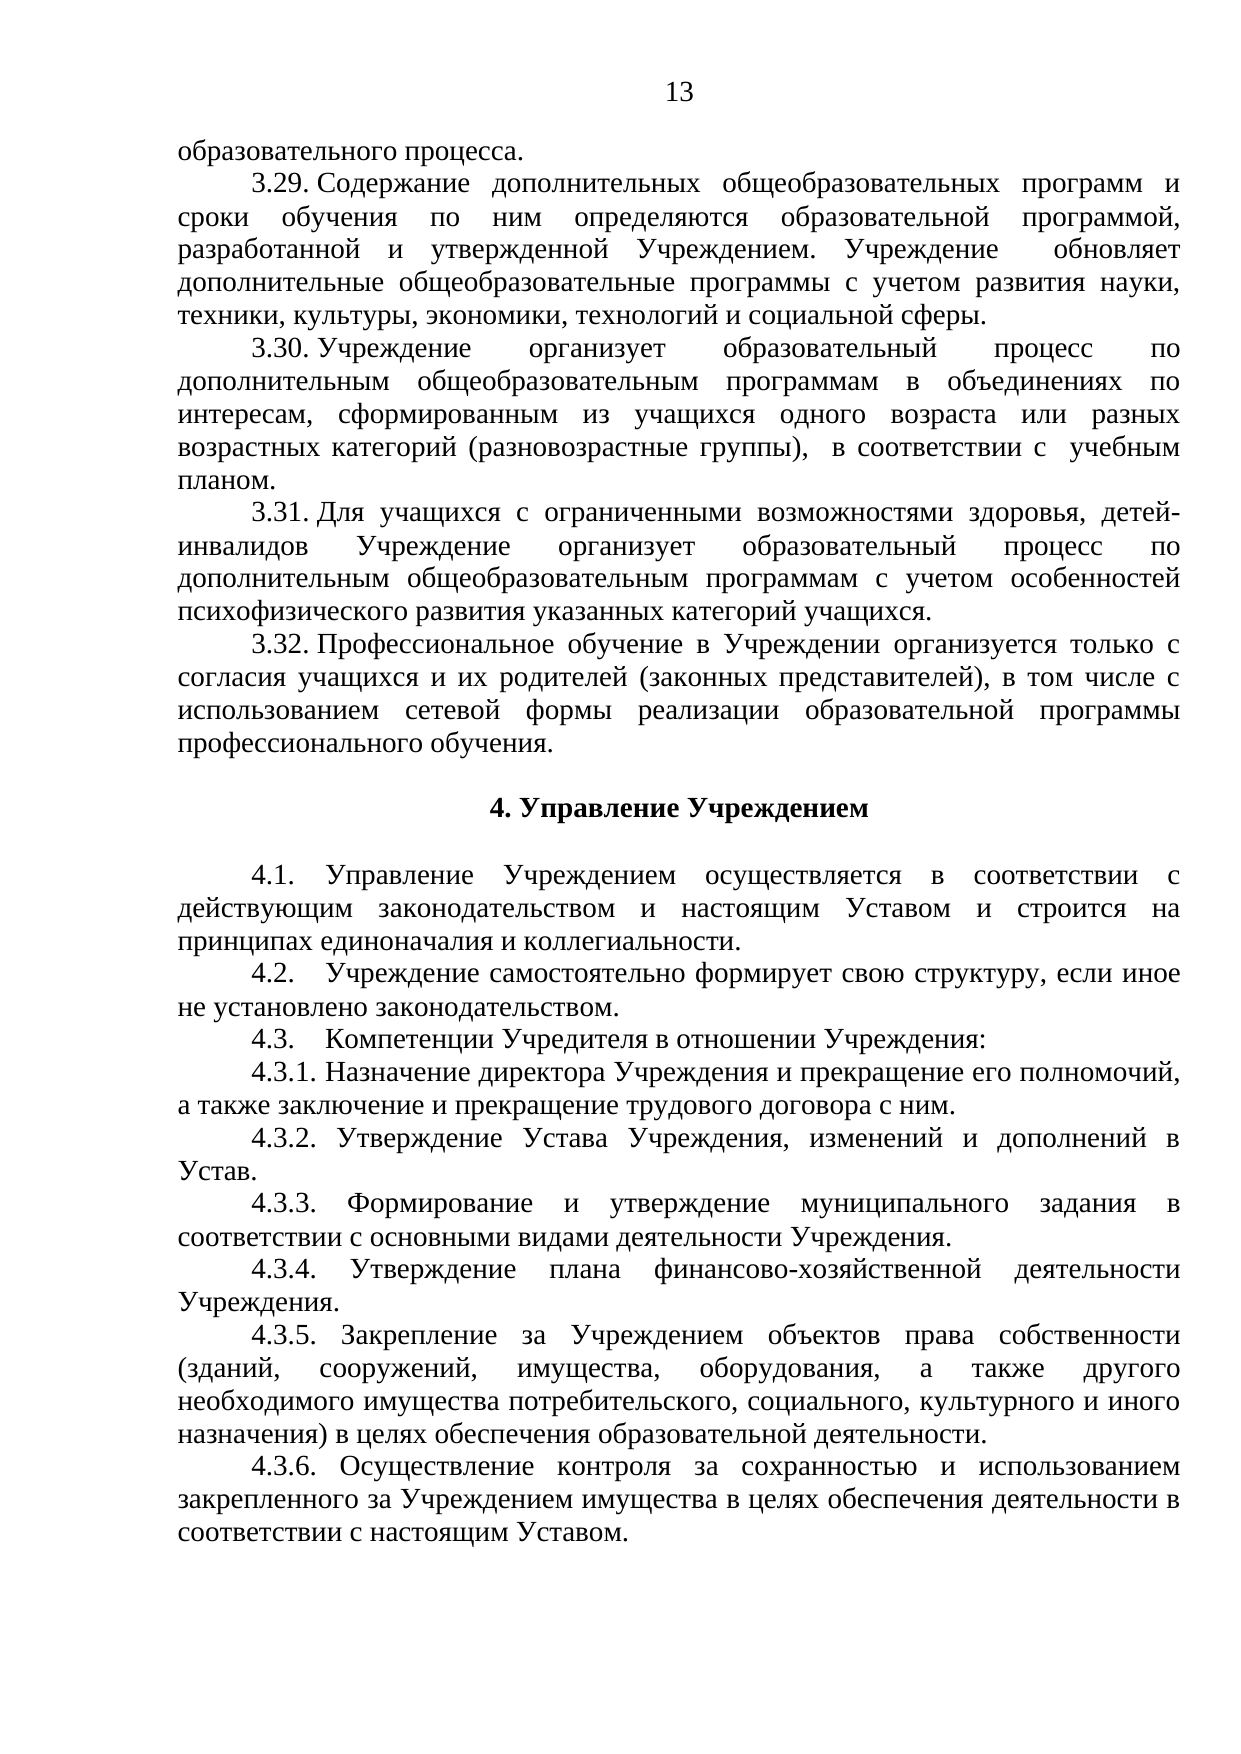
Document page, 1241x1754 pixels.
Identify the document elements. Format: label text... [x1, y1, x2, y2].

text 4.3.2. Утверждение Устава Учреждения, изменений и дополнений в Устав. [177, 1121, 1181, 1186]
list Для учащихся с ограниченными возможностями здоровья, детей-инвалидов Учреждение организует образовательный процесс по дополнительным общеобразовательным программам с учетом особенностей психофизического развития указанных категорий учащихся. [177, 496, 1181, 627]
text 4.3.5. Закрепление за Учреждением объектов права собственности (зданий, сооружений, имущества, оборудования, а также другого необходимого имущества потребительского, социального, культурного и иного назначения) в целях обеспечения образовательной деятельности. [177, 1318, 1181, 1449]
list Учреждение самостоятельно формирует свою структуру, если иное не установлено законодательством. [177, 956, 1181, 1022]
list Учреждение организует образовательный процесс по дополнительным общеобразовательным программам в объединениях по интересам, сформированным из учащихся одного возраста или разных возрастных категорий (разновозрастные группы), в соответствии с учебным планом. [177, 331, 1181, 496]
list Управление Учреждением осуществляется в соответствии с действующим законодательством и настоящим Уставом и строится на принципах единоначалия и коллегиальности. [177, 858, 1181, 956]
list Компетенции Учредителя в отношении Учреждения: [177, 1022, 1181, 1055]
text 4.3.4. Утверждение плана финансово-хозяйственной деятельности Учреждения. [177, 1252, 1181, 1318]
list Профессиональное обучение в Учреждении организуется только с согласия учащихся и их родителей (законных представителей), в том числе с использованием сетевой формы реализации образовательной программы профессионального обучения. [177, 627, 1181, 759]
text 4. Управление Учреждением [177, 791, 1181, 824]
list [177, 134, 1181, 167]
list Назначение директора Учреждения и прекращение его полномочий, а также заключение и прекращение трудового договора с ним. [177, 1055, 1181, 1121]
list Содержание дополнительных общеобразовательных программ и сроки обучения по ним определяются образовательной программой, разработанной и утвержденной Учреждением. Учреждение обновляет дополнительные общеобразовательные программы с учетом развития науки, техники, культуры, экономики, технологий и социальной сферы. [177, 167, 1181, 331]
text 4.3.3. Формирование и утверждение муниципального задания в соответствии с основными видами деятельности Учреждения. [177, 1186, 1181, 1252]
text 4.3.6. Осуществление контроля за сохранностью и использованием закрепленного за Учреждением имущества в целях обеспечения деятельности в соответствии с настоящим Уставом. [177, 1449, 1181, 1548]
